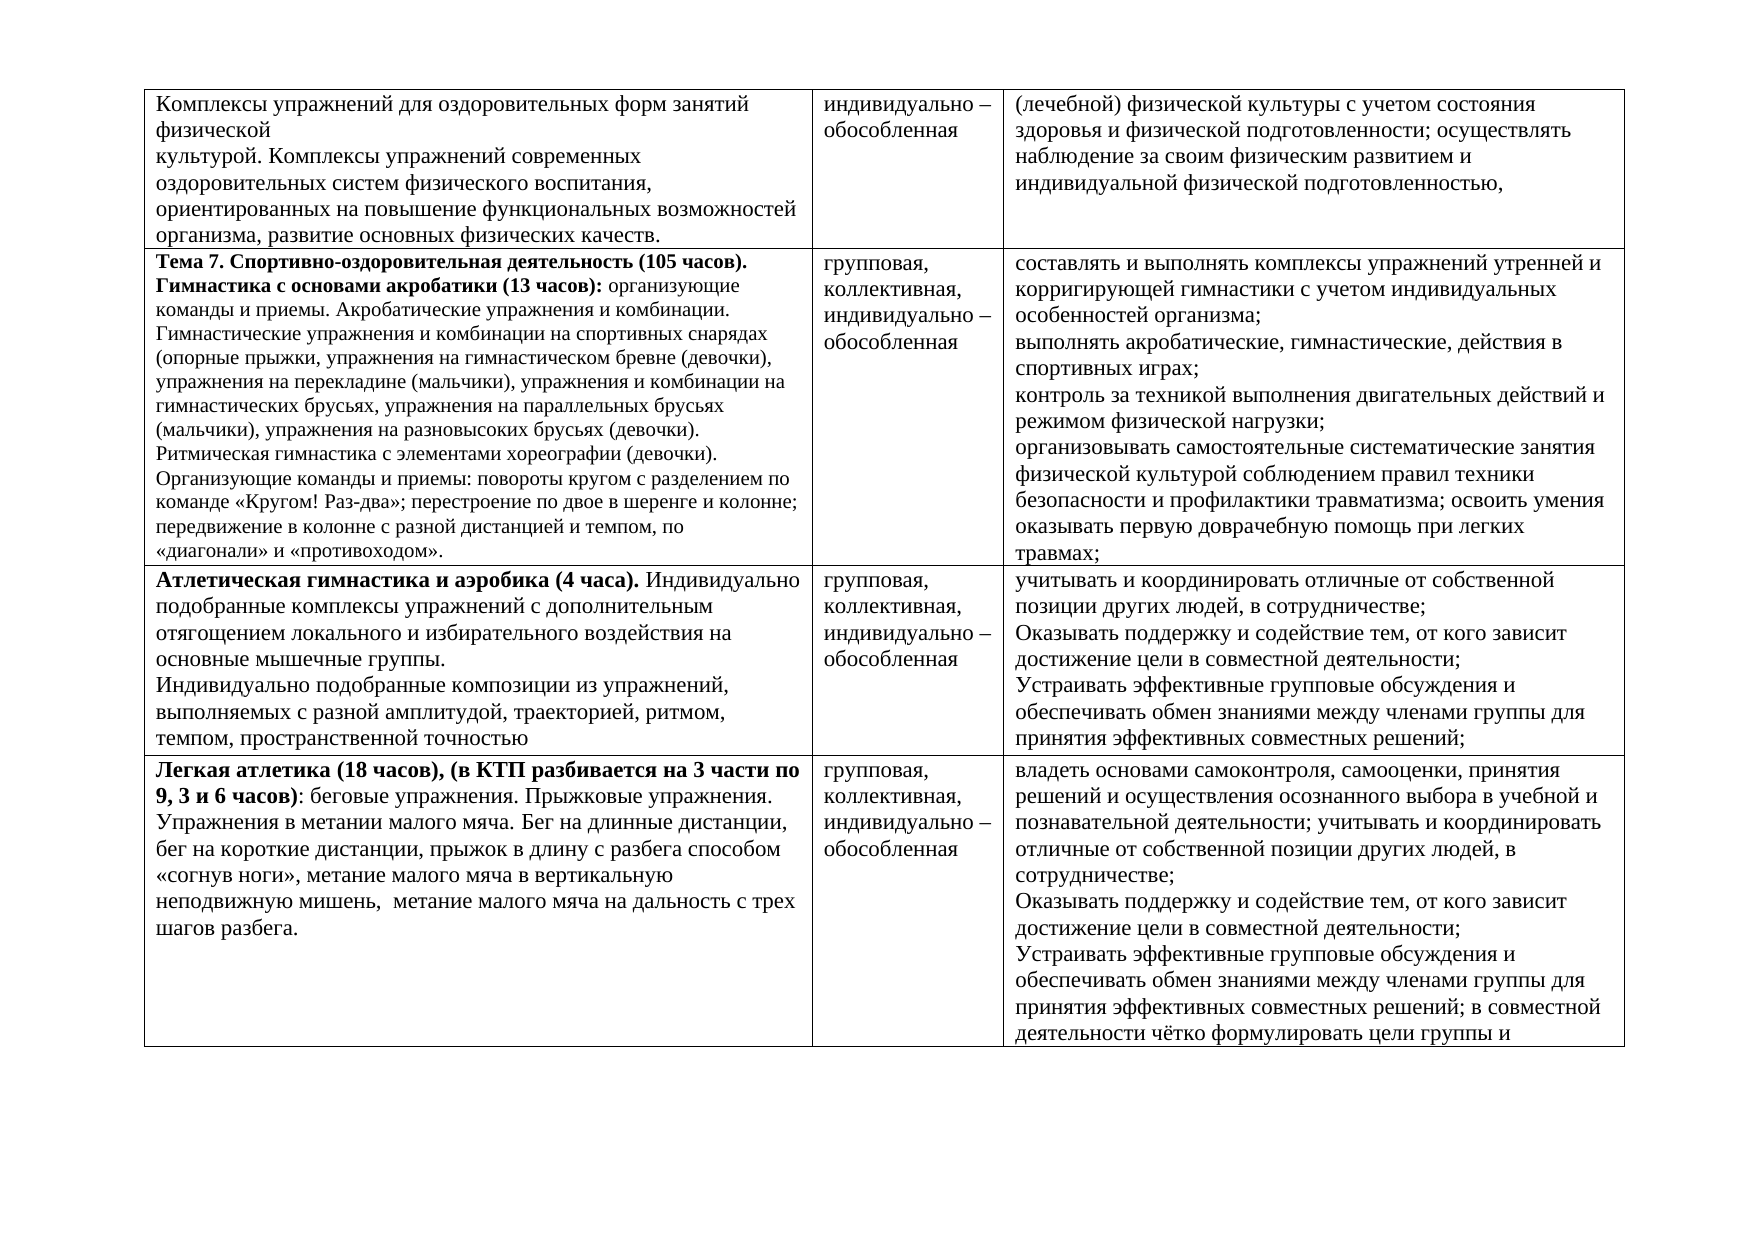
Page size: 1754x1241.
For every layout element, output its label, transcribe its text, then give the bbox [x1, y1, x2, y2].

table_cell групповая, коллективная, индивидуально – обособленная [813, 249, 1003, 565]
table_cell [1004, 90, 1624, 248]
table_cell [813, 756, 1003, 1046]
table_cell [145, 90, 812, 248]
table_cell групповая, коллективная, индивидуально – обособленная [813, 566, 1003, 754]
table_cell Атлетическая гимнастика и аэробика (4 часа). Индивидуально подобранные комплексы упражнений с дополнительным отягощением локального и избирательного воздействия на основные мышечные группы. Индивидуально подобранные композиции из упражнений, выполняемых с разной амплитудой, траекторией, ритмом, темпом, пространственной точностью [145, 566, 812, 754]
table_cell групповая, коллективная, индивидуально – обособленная [813, 90, 1003, 248]
table_cell составлять и выполнять комплексы упражнений утренней и корригирующей гимнастики с учетом индивидуальных особенностей организма; выполнять акробатические, гимнастические, действия в спортивных играх; контроль за техникой выполнения двигательных действий и режимом физической нагрузки; организовывать самостоятельные систематические занятия физической культурой соблюдением правил техники безопасности и профилактики травматизма; освоить умения оказывать первую доврачебную помощь при легких травмах; [1004, 249, 1624, 565]
table_cell учитывать и координировать отличные от собственной позиции других людей, в сотрудничестве; Оказывать поддержку и содействие тем, от кого зависит достижение цели в совместной деятельности; Устраивать эффективные групповые обсуждения и обеспечивать обмен знаниями между членами группы для принятия эффективных совместных решений; [1004, 566, 1624, 754]
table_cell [145, 756, 812, 1046]
table_cell Тема 7. Спортивно-оздоровительная деятельность (105 часов). Гимнастика с основами акробатики (13 часов): организующие команды и приемы. Акробатические упражнения и комбинации. Гимнастические упражнения и комбинации на спортивных снарядах (опорные прыжки, упражнения на гимнастическом бревне (девочки), упражнения на перекладине (мальчики), упражнения и комбинации на гимнастических брусьях, упражнения на параллельных брусьях (мальчики), упражнения на разновысоких брусьях (девочки). Ритмическая гимнастика с элементами хореографии (девочки). Организующие команды и приемы: повороты кругом с разделением по команде «Кругом! Раз-два»; перестроение по двое в шеренге и колонне; передвижение в колонне с разной дистанцией и темпом, по «диагонали» и «противоходом». [145, 249, 812, 565]
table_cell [1004, 756, 1624, 1046]
